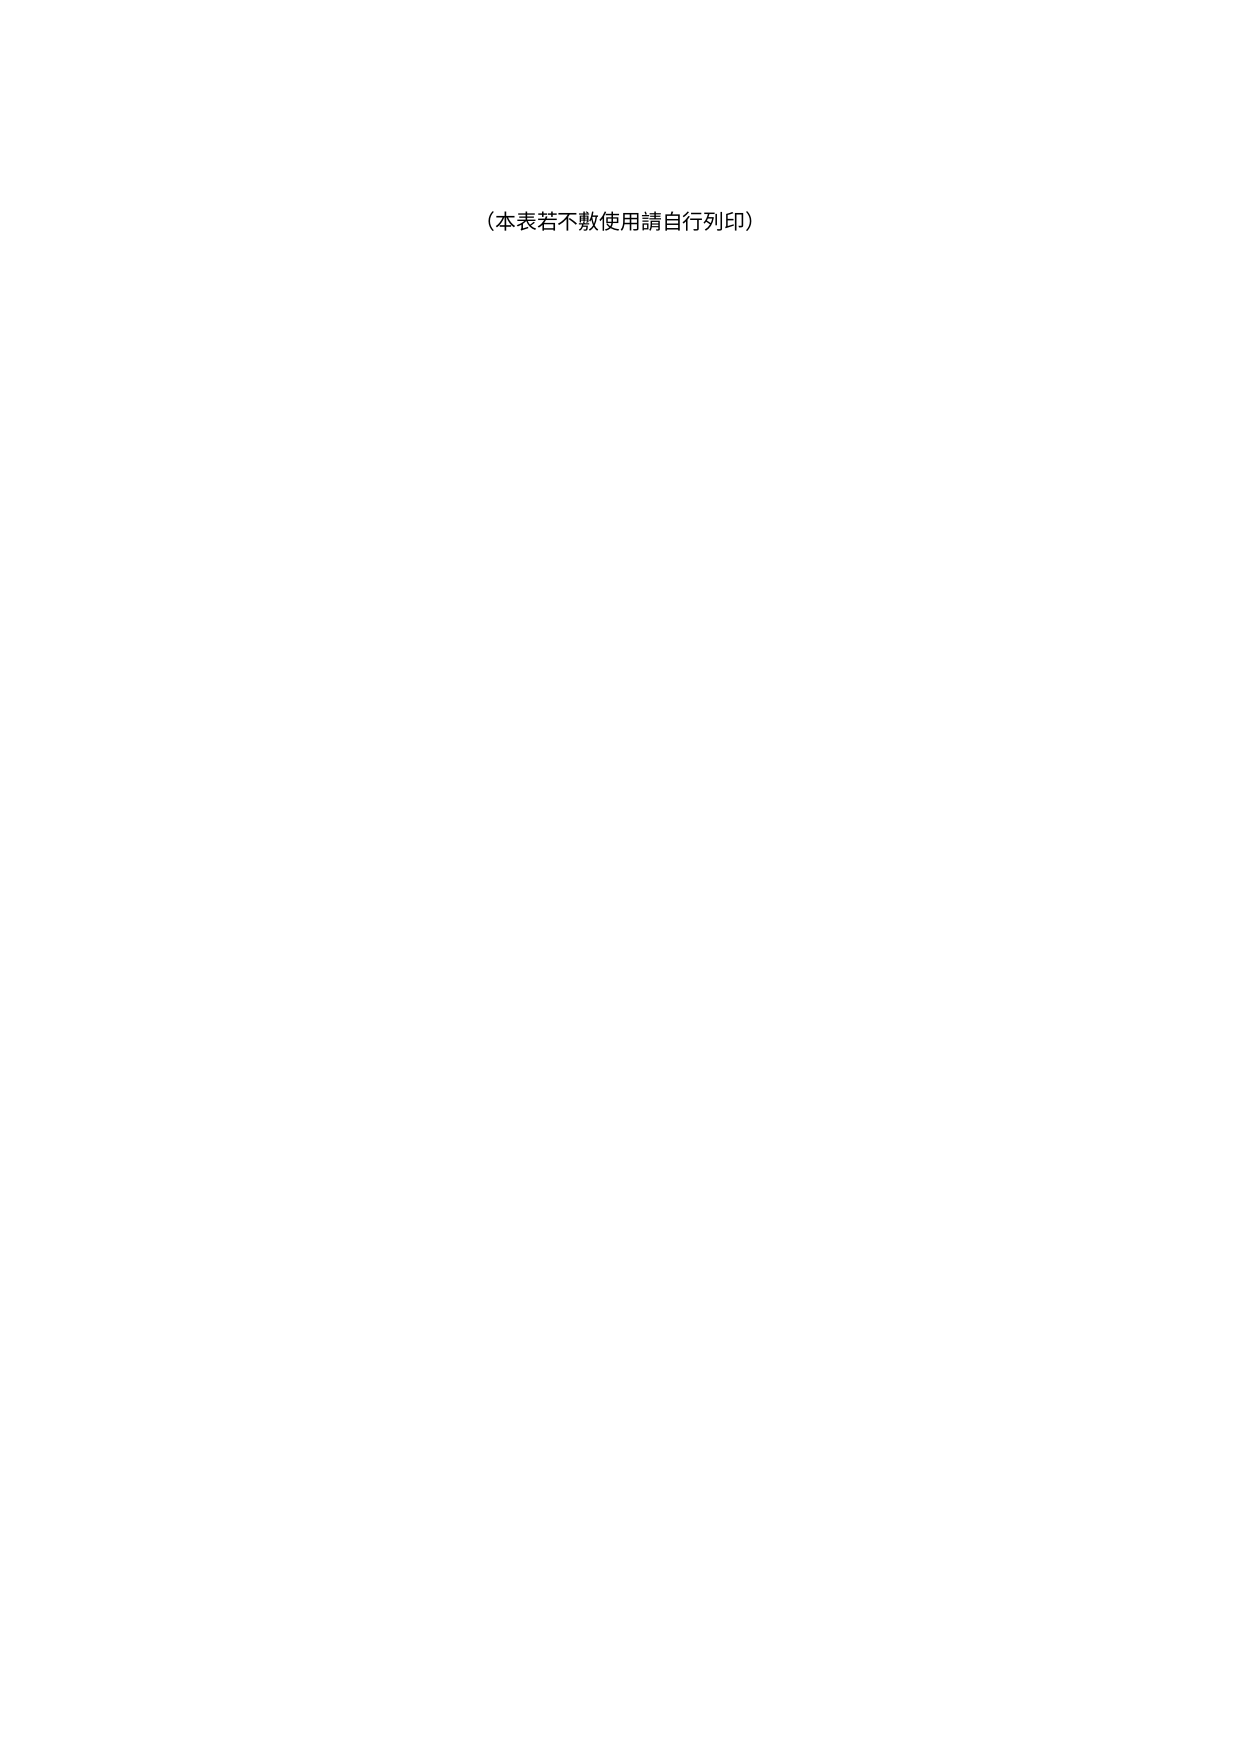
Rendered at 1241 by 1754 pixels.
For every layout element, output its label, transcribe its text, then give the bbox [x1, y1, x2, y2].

text （本表若不敷使用請自行列印） [187, 202, 1053, 239]
